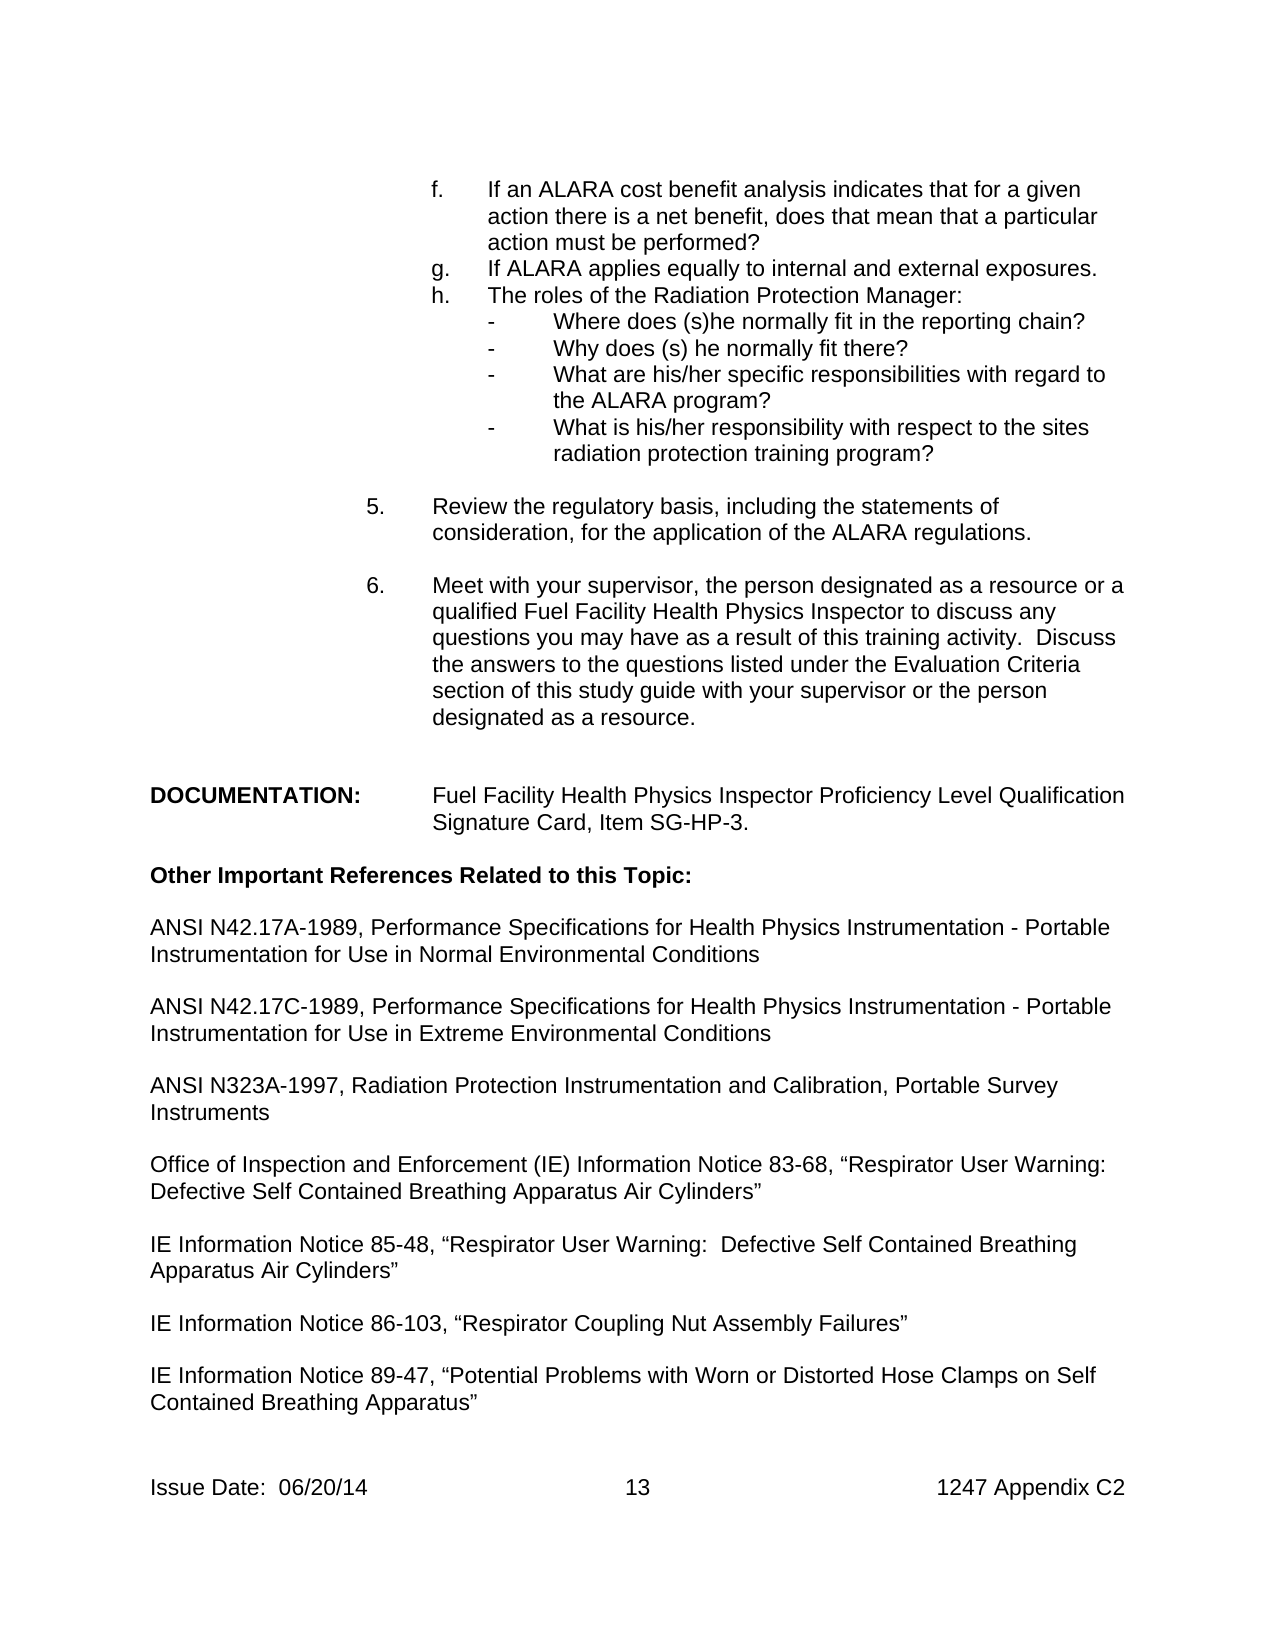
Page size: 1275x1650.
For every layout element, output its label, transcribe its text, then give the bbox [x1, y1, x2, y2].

text The roles of the Radiation Protection Manager: [431, 282, 1125, 308]
text IE Information Notice 85-48, “Respirator User Warning: Defective Self Contained Breathing Apparatus Air Cylinders” [150, 1231, 1125, 1283]
list - Where does (s)he normally fit in the reporting chain? [487, 308, 1125, 334]
text DOCUMENTATION: Fuel Facility Health Physics Inspector Proficiency Level Qualification Signature Card, Item SG-HP-3. [150, 782, 1125, 835]
text Meet with your supervisor, the person designated as a resource or a qualified Fuel Facility Health Physics Inspector to discuss any questions you may have as a result of this training activity. Discuss the answers to the questions listed under the Evaluation Criteria section of this study guide with your supervisor or the person designated as a resource. [366, 572, 1125, 730]
text Review the regulatory basis, including the statements of consideration, for the application of the ALARA regulations. [366, 493, 1125, 545]
text If an ALARA cost benefit analysis indicates that for a given action there is a net benefit, does that mean that a particular action must be performed? [431, 176, 1125, 255]
text If ALARA applies equally to internal and external exposures. [431, 255, 1125, 282]
text ANSI N42.17A-1989, Performance Specifications for Health Physics Instrumentation - Portable Instrumentation for Use in Normal Environmental Conditions [150, 914, 1125, 967]
subtitle Other Important References Related to this Topic: [150, 862, 1125, 888]
list - Why does (s) he normally fit there? [487, 334, 1125, 361]
text ANSI N42.17C-1989, Performance Specifications for Health Physics Instrumentation - Portable Instrumentation for Use in Extreme Environmental Conditions [150, 993, 1125, 1046]
text IE Information Notice 89-47, “Potential Problems with Worn or Distorted Hose Clamps on Self Contained Breathing Apparatus” [150, 1362, 1125, 1415]
list - What are his/her specific responsibilities with regard to the ALARA program? [487, 361, 1125, 413]
text ANSI N323A-1997, Radiation Protection Instrumentation and Calibration, Portable Survey Instruments [150, 1072, 1125, 1125]
list - What is his/her responsibility with respect to the sites radiation protection training program? [487, 413, 1125, 466]
text Office of Inspection and Enforcement (IE) Information Notice 83-68, “Respirator User Warning: Defective Self Contained Breathing Apparatus Air Cylinders” [150, 1151, 1125, 1204]
text IE Information Notice 86-103, “Respirator Coupling Nut Assembly Failures” [150, 1309, 1125, 1336]
